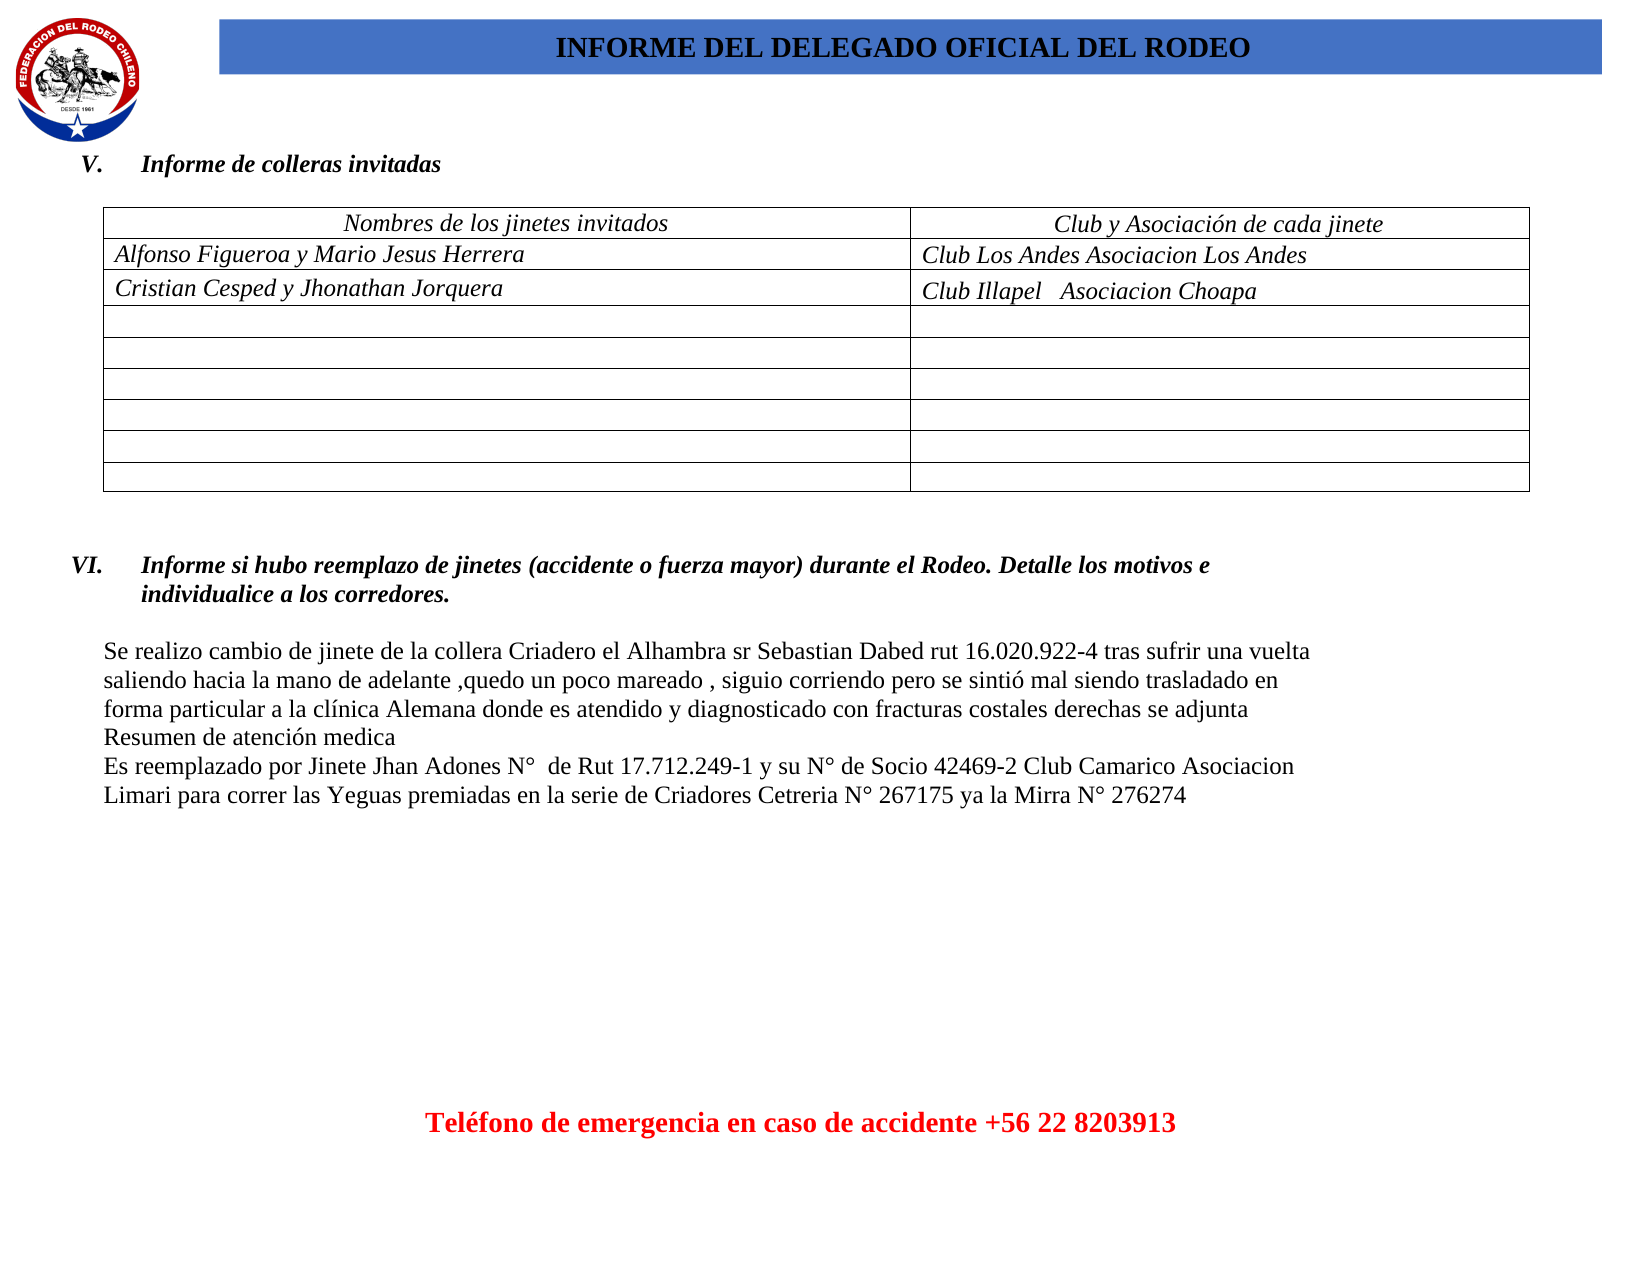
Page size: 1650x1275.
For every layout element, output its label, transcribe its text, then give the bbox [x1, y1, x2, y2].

table_cell Club Illapel Asociacion Choapa [911, 270, 1529, 305]
table_cell Alfonso Figueroa y Mario Jesus Herrera [104, 239, 910, 269]
table_cell [911, 306, 1529, 337]
table_cell [104, 431, 910, 462]
table_cell [911, 431, 1529, 462]
text Se realizo cambio de jinete de la collera Criadero el Alhambra sr Sebastian Dabed rut 16.020.922-4 tras sufrir una vuelta saliendo hacia la mano de adelante ,quedo un poco mareado , siguio corriendo pero se sintió mal siendo trasladado en forma particular a la clínica Alemana donde es atendido y diagnosticado con fracturas costales derechas se adjunta Resumen de atención medica [103, 636, 1329, 751]
table_cell Cristian Cesped y Jhonathan Jorquera [104, 270, 910, 305]
table_header Club y Asociación de cada jinete [911, 208, 1529, 238]
picture [15, 18, 140, 142]
table_cell [104, 463, 910, 491]
list Informe de colleras invitadas [103, 149, 1329, 178]
list Informe si hubo reemplazo de jinetes (accidente o fuerza mayor) durante el Rodeo. Detalle los motivos e individualice a los corredores. [103, 550, 1329, 607]
table_header Nombres de los jinetes invitados [104, 208, 910, 238]
table_cell [911, 369, 1529, 399]
table_cell Club Los Andes Asociacion Los Andes [911, 239, 1529, 269]
table_cell [104, 338, 910, 368]
table_cell [911, 338, 1529, 368]
text Es reemplazado por Jinete Jhan Adones N° de Rut 17.712.249-1 y su N° de Socio 42469-2 Club Camarico Asociacion Limari para correr las Yeguas premiadas en la serie de Criadores Cetreria N° 267175 ya la Mirra N° 276274 [103, 751, 1329, 809]
table_cell [104, 369, 910, 399]
table_cell [104, 400, 910, 430]
table_cell [911, 400, 1529, 430]
table_cell [911, 463, 1529, 491]
table_cell [104, 306, 910, 337]
